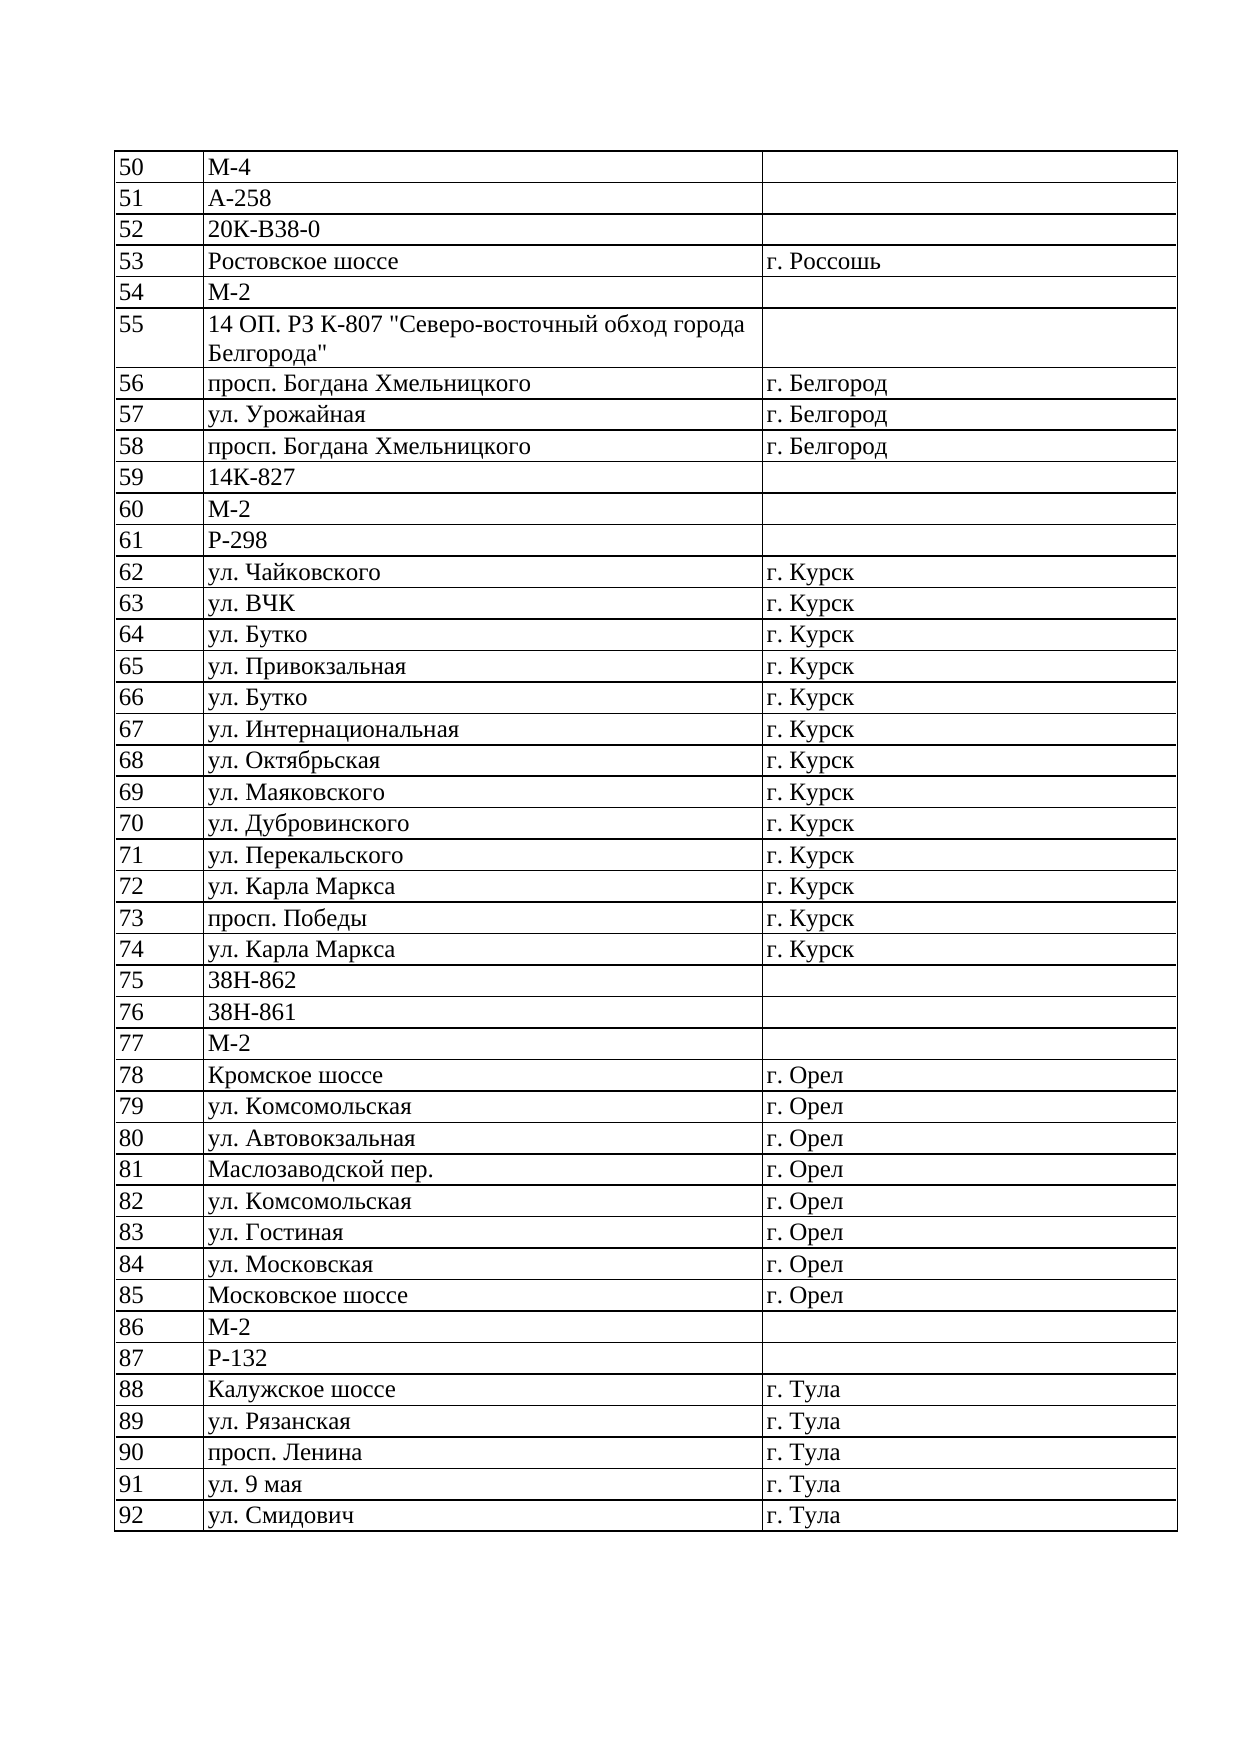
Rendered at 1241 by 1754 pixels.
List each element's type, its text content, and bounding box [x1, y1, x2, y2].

table_cell 88 [115, 1374, 203, 1404]
table_cell 90 [115, 1437, 203, 1467]
table_cell 81 [115, 1154, 203, 1184]
table_cell просп. Богдана Хмельницкого [204, 431, 762, 461]
table_cell [763, 152, 1177, 181]
table_cell Московское шоссе [204, 1280, 762, 1310]
table_cell [763, 461, 1177, 492]
table_cell г. Орел [763, 1247, 1177, 1279]
table_cell ул. Бутко [204, 620, 762, 649]
table_cell 86 [115, 1311, 203, 1342]
table_cell [763, 307, 1177, 366]
table_cell г. Белгород [763, 398, 1177, 429]
table_cell 58 [115, 430, 203, 461]
table_cell 84 [115, 1248, 203, 1279]
table_cell ул. 9 мая [204, 1469, 762, 1499]
table_cell 75 [115, 965, 203, 996]
table_cell г. Курск [763, 933, 1177, 964]
table_cell 68 [115, 745, 203, 775]
table_cell г. Курск [763, 838, 1177, 870]
table_cell ул. Московская [204, 1249, 762, 1279]
table_cell 50 [115, 152, 203, 181]
table_cell М-2 [204, 1029, 762, 1058]
table_cell 71 [115, 839, 203, 870]
table_cell ул. Октябрьская [204, 746, 762, 775]
table_cell [763, 1342, 1177, 1373]
table_cell М-2 [204, 494, 762, 524]
table_cell ул. Карла Маркса [204, 871, 762, 901]
table_cell ул. Гостиная [204, 1217, 762, 1247]
table_cell 85 [115, 1280, 203, 1310]
table_cell 61 [115, 525, 203, 555]
table_cell г. Орел [763, 1216, 1177, 1247]
table_cell г. Орел [763, 1153, 1177, 1184]
table_cell ул. Урожайная [204, 400, 762, 429]
table_cell М-2 [204, 277, 762, 307]
table_cell 38Н-862 [204, 966, 762, 996]
table_cell 70 [115, 808, 203, 838]
table_cell М-4 [204, 152, 762, 181]
table_cell ул. Привокзальная [204, 651, 762, 681]
table_cell 57 [115, 399, 203, 429]
table_cell ул. Карла Маркса [204, 934, 762, 964]
table_cell [763, 492, 1177, 524]
table_cell г. Тула [763, 1499, 1177, 1530]
table_cell ул. Чайковского [204, 557, 762, 587]
table_cell г. Орел [763, 1279, 1177, 1310]
table_cell 14 ОП. РЗ К-807 "Северо-восточный обход города Белгорода" [204, 309, 762, 366]
table_cell г. Орел [763, 1121, 1177, 1153]
table_cell 87 [115, 1343, 203, 1373]
table_cell просп. Победы [204, 903, 762, 933]
table_cell ул. ВЧК [204, 588, 762, 618]
table_cell Р-298 [204, 525, 762, 555]
table_cell ул. Интернациональная [204, 714, 762, 744]
table_cell 64 [115, 619, 203, 649]
table_cell М-2 [204, 1312, 762, 1342]
table_cell 54 [115, 277, 203, 307]
table_cell 77 [115, 1028, 203, 1058]
table_cell г. Орел [763, 1090, 1177, 1121]
table_cell ул. Автовокзальная [204, 1123, 762, 1153]
table_cell 65 [115, 651, 203, 681]
table_cell 62 [115, 556, 203, 587]
table_cell г. Курск [763, 681, 1177, 712]
table_cell Р-132 [204, 1343, 762, 1373]
table_cell г. Тула [763, 1405, 1177, 1436]
table_cell 89 [115, 1406, 203, 1436]
table_cell 53 [115, 245, 203, 276]
table_cell [763, 213, 1177, 244]
table_cell 76 [115, 997, 203, 1027]
table_cell 60 [115, 493, 203, 524]
table_cell ул. Бутко [204, 683, 762, 712]
table_cell г. Тула [763, 1436, 1177, 1467]
table_cell г. Курск [763, 587, 1177, 618]
table_cell Ростовское шоссе [204, 246, 762, 276]
table_cell г. Курск [763, 901, 1177, 933]
table_cell 14К-827 [204, 462, 762, 492]
table_cell ул. Дубровинского [204, 808, 762, 838]
table_cell просп. Богдана Хмельницкого [204, 368, 762, 398]
table_cell г. Белгород [763, 366, 1177, 398]
table_cell г. Курск [763, 713, 1177, 744]
table_cell г. Орел [763, 1184, 1177, 1216]
table_cell 80 [115, 1123, 203, 1153]
table_cell 91 [115, 1469, 203, 1499]
table_cell 83 [115, 1217, 203, 1247]
table_cell г. Белгород [763, 429, 1177, 461]
table_cell г. Орел [763, 1059, 1177, 1090]
table_cell 56 [115, 368, 203, 398]
table_cell г. Тула [763, 1468, 1177, 1499]
table_cell г. Тула [763, 1373, 1177, 1404]
table_cell А-258 [204, 183, 762, 213]
table_cell г. Курск [763, 775, 1177, 807]
table_cell 51 [115, 183, 203, 213]
table_cell ул. Рязанская [204, 1406, 762, 1436]
table_cell ул. Комсомольская [204, 1092, 762, 1121]
table_cell 73 [115, 902, 203, 933]
table_cell 52 [115, 214, 203, 244]
table_cell г. Курск [763, 870, 1177, 901]
table_cell [763, 524, 1177, 555]
table_cell [763, 1027, 1177, 1058]
table_cell [763, 1310, 1177, 1342]
table_cell г. Курск [763, 650, 1177, 681]
table_cell ул. Перекальского [204, 840, 762, 870]
table_cell г. Курск [763, 555, 1177, 587]
table_cell г. Курск [763, 807, 1177, 838]
table_cell ул. Смидович [204, 1501, 762, 1530]
table_cell г. Россошь [763, 244, 1177, 276]
table_cell 67 [115, 714, 203, 744]
table_cell 79 [115, 1091, 203, 1121]
table_cell просп. Ленина [204, 1438, 762, 1467]
table_cell [763, 996, 1177, 1027]
table_cell 72 [115, 871, 203, 901]
table_cell 74 [115, 934, 203, 964]
table_cell г. Курск [763, 744, 1177, 775]
table_cell Маслозаводской пер. [204, 1155, 762, 1184]
table_cell 63 [115, 588, 203, 618]
table_cell 59 [115, 462, 203, 492]
table_cell ул. Маяковского [204, 777, 762, 807]
table_cell 66 [115, 682, 203, 712]
table_cell 20К-В38-0 [204, 215, 762, 244]
table_cell ул. Комсомольская [204, 1186, 762, 1216]
table_cell [763, 964, 1177, 996]
table_cell 38Н-861 [204, 997, 762, 1027]
table_cell 82 [115, 1185, 203, 1216]
table_cell [763, 276, 1177, 307]
table_cell 55 [115, 308, 203, 366]
table_cell 78 [115, 1060, 203, 1090]
table_cell г. Курск [763, 618, 1177, 649]
table_cell 92 [115, 1500, 203, 1530]
table_cell Калужское шоссе [204, 1375, 762, 1404]
table_cell Кромское шоссе [204, 1060, 762, 1090]
table_cell [763, 181, 1177, 213]
table_cell 69 [115, 776, 203, 807]
